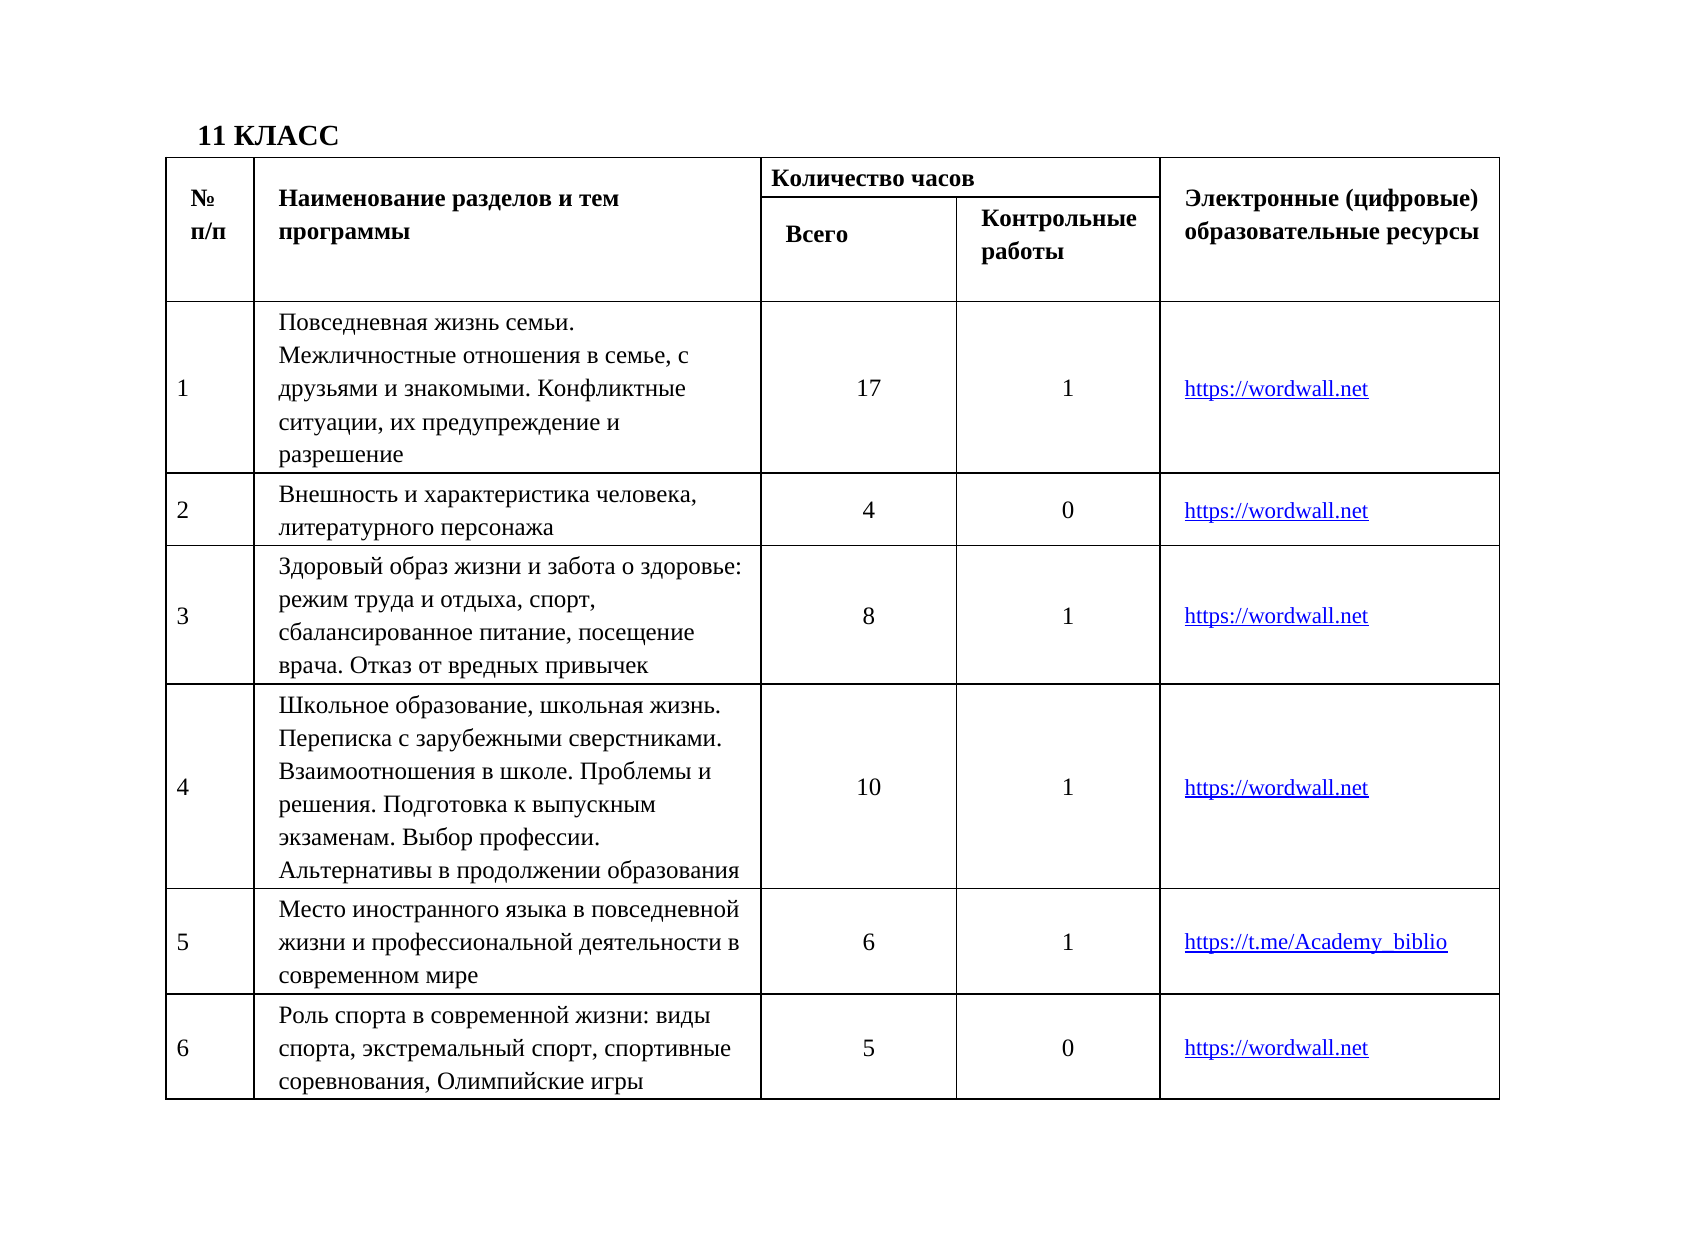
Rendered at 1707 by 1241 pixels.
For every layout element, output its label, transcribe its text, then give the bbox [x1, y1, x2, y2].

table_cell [1161, 995, 1499, 1098]
table_cell Всего [762, 198, 956, 301]
table_header № п/п [167, 158, 253, 301]
table_cell 6 [762, 889, 956, 993]
table_cell 6 [167, 995, 253, 1098]
table_cell https://t.me/Academy_biblio [1161, 889, 1499, 993]
table_header Электронные (цифровые) образовательные ресурсы [1161, 158, 1499, 301]
table_cell Здоровый образ жизни и забота о здоровье: режим труда и отдыха, спорт, сбалансированное питание, посещение врача. Отказ от вредных привычек [255, 546, 760, 683]
table_cell 8 [762, 546, 956, 683]
table_cell 1 [957, 302, 1159, 472]
table_cell 4 [167, 685, 253, 887]
table_cell Роль спорта в современной жизни: виды спорта, экстремальный спорт, спортивные соревнования, Олимпийские игры [255, 995, 760, 1098]
table_cell 4 [762, 474, 956, 544]
table_cell 10 [762, 685, 956, 887]
table_cell 5 [762, 995, 956, 1098]
table_cell 1 [957, 546, 1159, 683]
table_cell https://wordwall.net [1161, 474, 1499, 544]
table_cell 0 [957, 995, 1159, 1098]
table_cell 1 [957, 889, 1159, 993]
table_cell Внешность и характеристика человека, литературного персонажа [255, 474, 760, 544]
table_cell Место иностранного языка в повседневной жизни и профессиональной деятельности в современном мире [255, 889, 760, 993]
table_cell 1 [167, 302, 253, 472]
table_cell Школьное образование, школьная жизнь. Переписка с зарубежными сверстниками. Взаимоотношения в школе. Проблемы и решения. Подготовка к выпускным экзаменам. Выбор профессии. Альтернативы в продолжении образования [255, 685, 760, 887]
text 11 КЛАСС [190, 118, 1618, 152]
table_cell https://wordwall.net [1161, 302, 1499, 472]
table_header Наименование разделов и тем программы [255, 158, 760, 301]
table_header Количество часов [762, 158, 1159, 196]
table_cell https://wordwall.net [1161, 685, 1499, 887]
table_cell Повседневная жизнь семьи. Межличностные отношения в семье, с друзьями и знакомыми. Конфликтные ситуации, их предупреждение и разрешение [255, 302, 760, 472]
table_cell 17 [762, 302, 956, 472]
table_cell Контрольные работы [957, 198, 1159, 301]
table_cell 2 [167, 474, 253, 544]
table_cell 5 [167, 889, 253, 993]
table_cell 1 [957, 685, 1159, 887]
table_cell 3 [167, 546, 253, 683]
table_cell 0 [957, 474, 1159, 544]
table_cell https://wordwall.net [1161, 546, 1499, 683]
